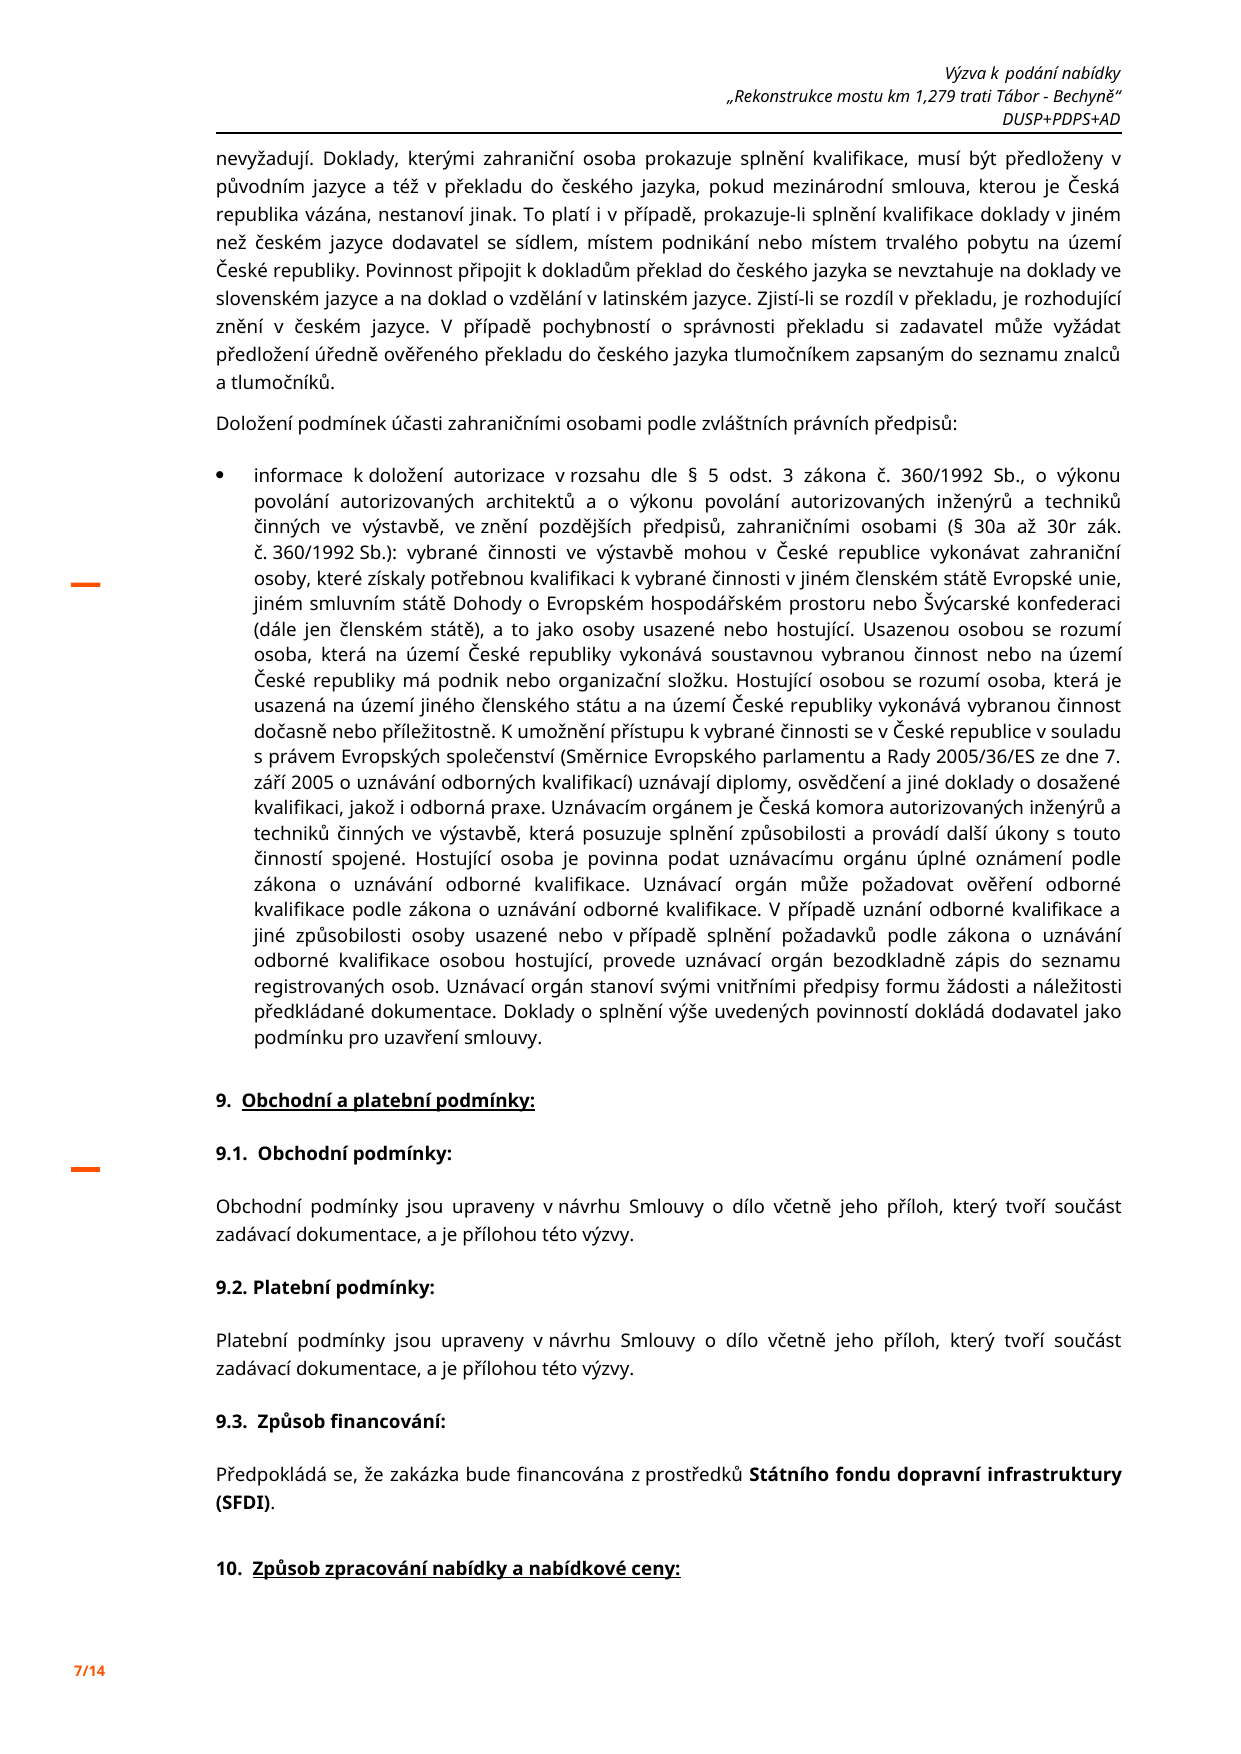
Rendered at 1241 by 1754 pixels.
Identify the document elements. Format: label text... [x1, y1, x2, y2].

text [216, 145, 1122, 395]
text Platební podmínky jsou upraveny v návrhu Smlouvy o dílo včetně jeho příloh, který tvoří součást zadávací dokumentace, a je přílohou této výzvy. [216, 1327, 1122, 1381]
text Obchodní podmínky jsou upraveny v návrhu Smlouvy o dílo včetně jeho příloh, který tvoří součást zadávací dokumentace, a je přílohou této výzvy. [216, 1193, 1122, 1247]
text 10. Způsob zpracování nabídky a nabídkové ceny: [216, 1555, 1122, 1581]
text Předpokládá se, že zakázka bude financována z prostředků Státního fondu dopravní infrastruktury (SFDI). [216, 1461, 1122, 1515]
list informace k doložení autorizace v rozsahu dle § 5 odst. 3 zákona č. 360/1992 Sb., o výkonu povolání autorizovaných architektů a o výkonu povolání autorizovaných inženýrů a techniků činných ve výstavbě, ve znění pozdějších předpisů, zahraničními osobami (§ 30a až 30r zák. č. 360/1992 Sb.): vybrané činnosti ve výstavbě mohou v České republice vykonávat zahraniční osoby, které získaly potřebnou kvalifikaci k vybrané činnosti v jiném členském státě Evropské unie, jiném smluvním státě Dohody o Evropském hospodářském prostoru nebo Švýcarské konfederaci (dále jen členském státě), a to jako osoby usazené nebo hostující. Usazenou osobou se rozumí osoba, která na území České republiky vykonává soustavnou vybranou činnost nebo na území České republiky má podnik nebo organizační složku. Hostující osobou se rozumí osoba, která je usazená na území jiného členského státu a na území České republiky vykonává vybranou činnost dočasně nebo příležitostně. K umožnění přístupu k vybrané činnosti se v České republice v souladu s právem Evropských společenství (Směrnice Evropského parlamentu a Rady 2005/36/ES ze dne 7. září 2005 o uznávání odborných kvalifikací) uznávají diplomy, osvědčení a jiné doklady o dosažené kvalifikaci, jakož i odborná praxe. Uznávacím orgánem je Česká komora autorizovaných inženýrů a techniků činných ve výstavbě, která posuzuje splnění způsobilosti a provádí další úkony s touto činností spojené. Hostující osoba je povinna podat uznávacímu orgánu úplné oznámení podle zákona o uznávání odborné kvalifikace. Uznávací orgán může požadovat ověření odborné kvalifikace podle zákona o uznávání odborné kvalifikace. V případě uznání odborné kvalifikace a jiné způsobilosti osoby usazené nebo v případě splnění požadavků podle zákona o uznávání odborné kvalifikace osobou hostující, provede uznávací orgán bezodkladně zápis do seznamu registrovaných osob. Uznávací orgán stanoví svými vnitřními předpisy formu žádosti a náležitosti předkládané dokumentace. Doklady o splnění výše uvedených povinností dokládá dodavatel jako podmínku pro uzavření smlouvy. [216, 463, 1122, 1050]
text 9.1. Obchodní podmínky: [216, 1140, 1122, 1166]
text 9.2. Platební podmínky: [216, 1274, 1122, 1300]
text Doložení podmínek účasti zahraničními osobami podle zvláštních právních předpisů: [216, 410, 1122, 435]
text 9. Obchodní a platební podmínky: [216, 1087, 1122, 1113]
text 9.3. Způsob financování: [216, 1408, 1122, 1434]
